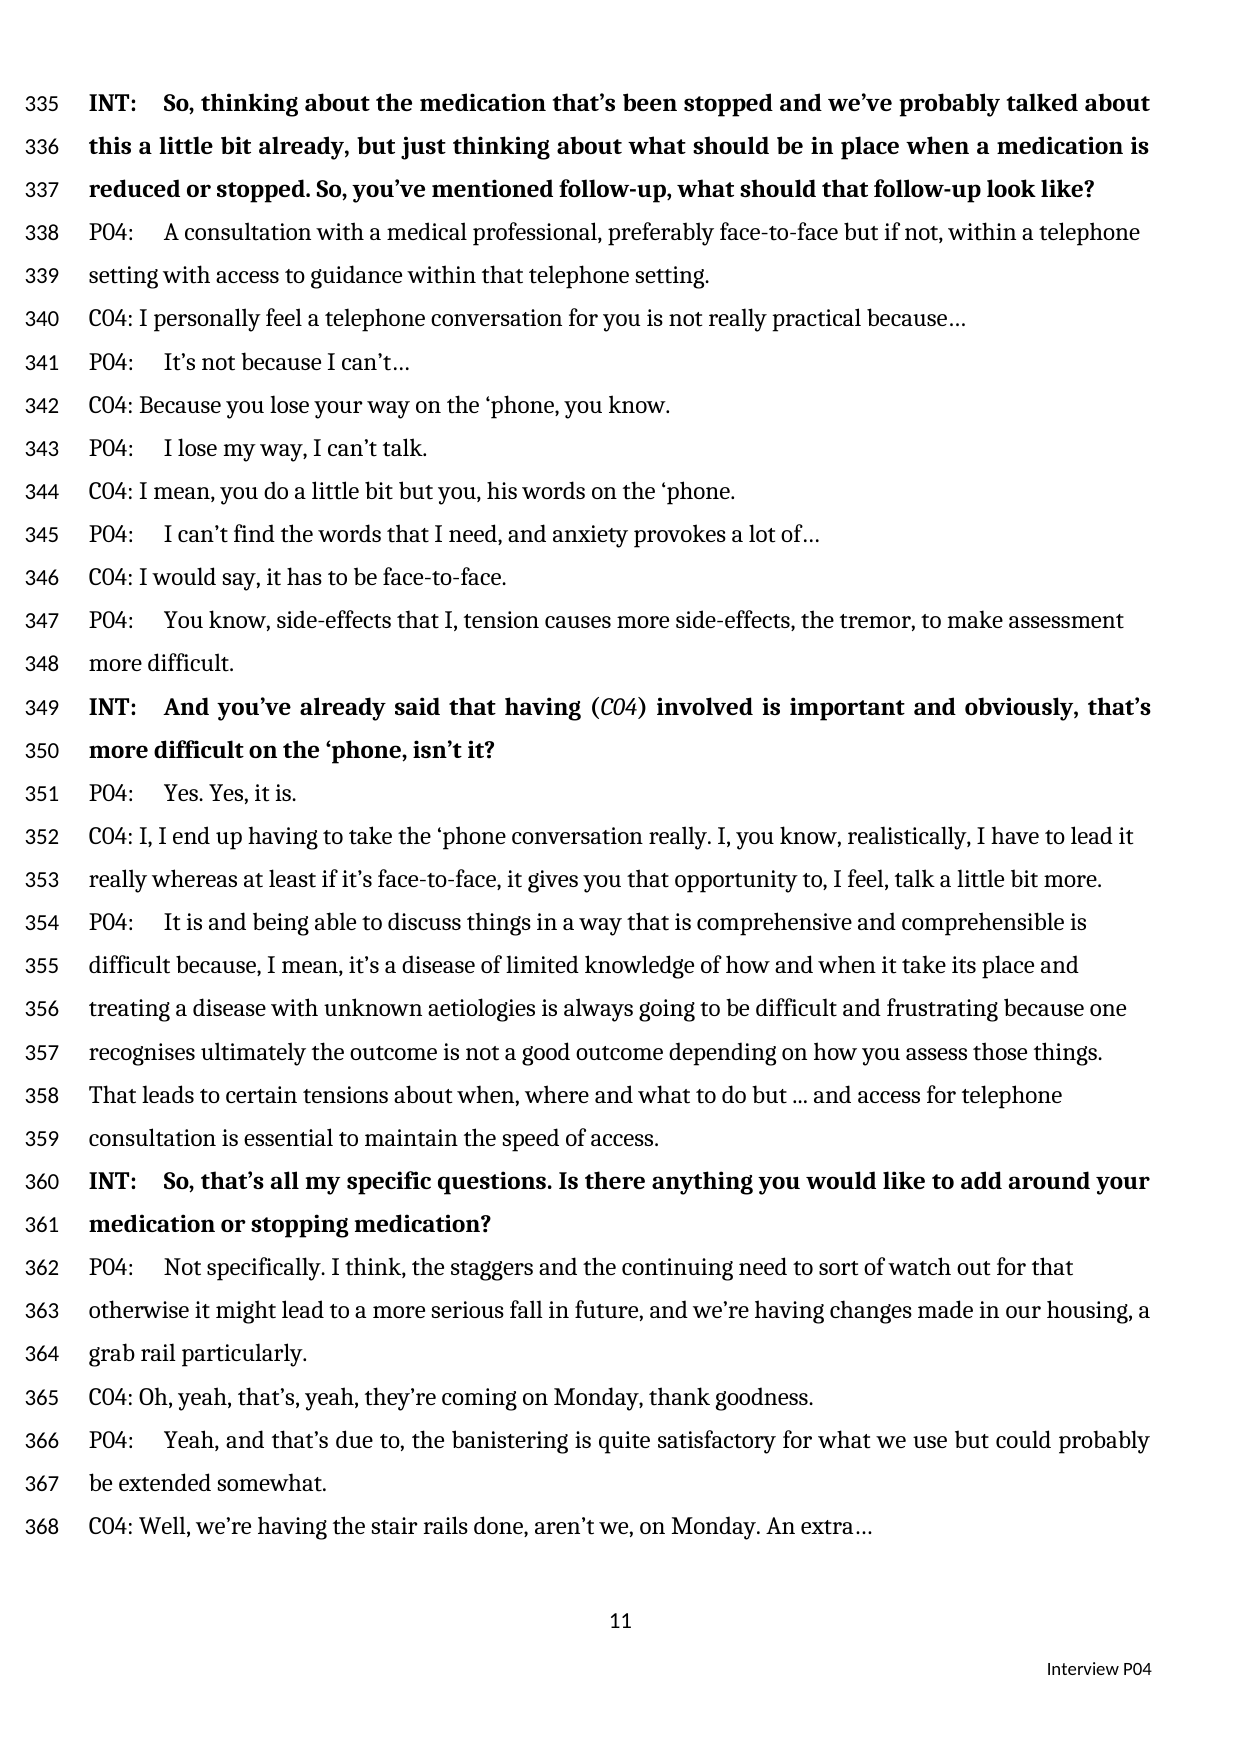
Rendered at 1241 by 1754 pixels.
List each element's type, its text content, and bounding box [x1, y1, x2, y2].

text P04: You know, side-effects that I, tension causes more side-effects, the tremor, to make assessment more difficult. [89, 606, 1152, 678]
text P04: I can’t find the words that I need, and anxiety provokes a lot of… [89, 520, 1152, 549]
text C04: I would say, it has to be face-to-face. [89, 563, 1152, 592]
text C04: I personally feel a telephone conversation for you is not really practical because… [89, 304, 1152, 333]
text INT: And you’ve already said that having (C04) involved is important and obviously, that’s more difficult on the ‘phone, isn’t it? [89, 692, 1152, 764]
text P04: Yes. Yes, it is. [89, 779, 1152, 807]
text C04: Because you lose your way on the ‘phone, you know. [89, 391, 1152, 419]
text P04: It is and being able to discuss things in a way that is comprehensive and comprehensible is difficult because, I mean, it’s a disease of limited knowledge of how and when it take its place and treating a disease with unknown aetiologies is always going to be difficult and frustrating because one recognises ultimately the outcome is not a good outcome depending on how you assess those things. That leads to certain tensions about when, where and what to do but ... and access for telephone consultation is essential to maintain the speed of access. [89, 908, 1152, 1152]
text P04: Not specifically. I think, the staggers and the continuing need to sort of watch out for that otherwise it might lead to a more serious fall in future, and we’re having changes made in our housing, a grab rail particularly. [89, 1253, 1152, 1368]
text P04: It’s not because I can’t… [89, 347, 1152, 376]
text P04: Yeah, and that’s due to, the banistering is quite satisfactory for what we use but could probably be extended somewhat. [89, 1426, 1152, 1497]
text C04: I, I end up having to take the ‘phone conversation really. I, you know, realistically, I have to lead it really whereas at least if it’s face-to-face, it gives you that opportunity to, I feel, talk a little bit more. [89, 822, 1152, 894]
text P04: A consultation with a medical professional, preferably face-to-face but if not, within a telephone setting with access to guidance within that telephone setting. [89, 218, 1152, 290]
text C04: I mean, you do a little bit but you, his words on the ‘phone. [89, 477, 1152, 506]
text C04: Well, we’re having the stair rails done, aren’t we, on Monday. An extra… [89, 1512, 1152, 1541]
text C04: Oh, yeah, that’s, yeah, they’re coming on Monday, thank goodness. [89, 1382, 1152, 1411]
text INT: So, thinking about the medication that’s been stopped and we’ve probably talked about this a little bit already, but just thinking about what should be in place when a medication is reduced or stopped. So, you’ve mentioned follow-up, what should that follow-up look like? [89, 89, 1152, 204]
text INT: So, that’s all my specific questions. Is there anything you would like to add around your medication or stopping medication? [89, 1167, 1152, 1239]
text P04: I lose my way, I can’t talk. [89, 434, 1152, 462]
